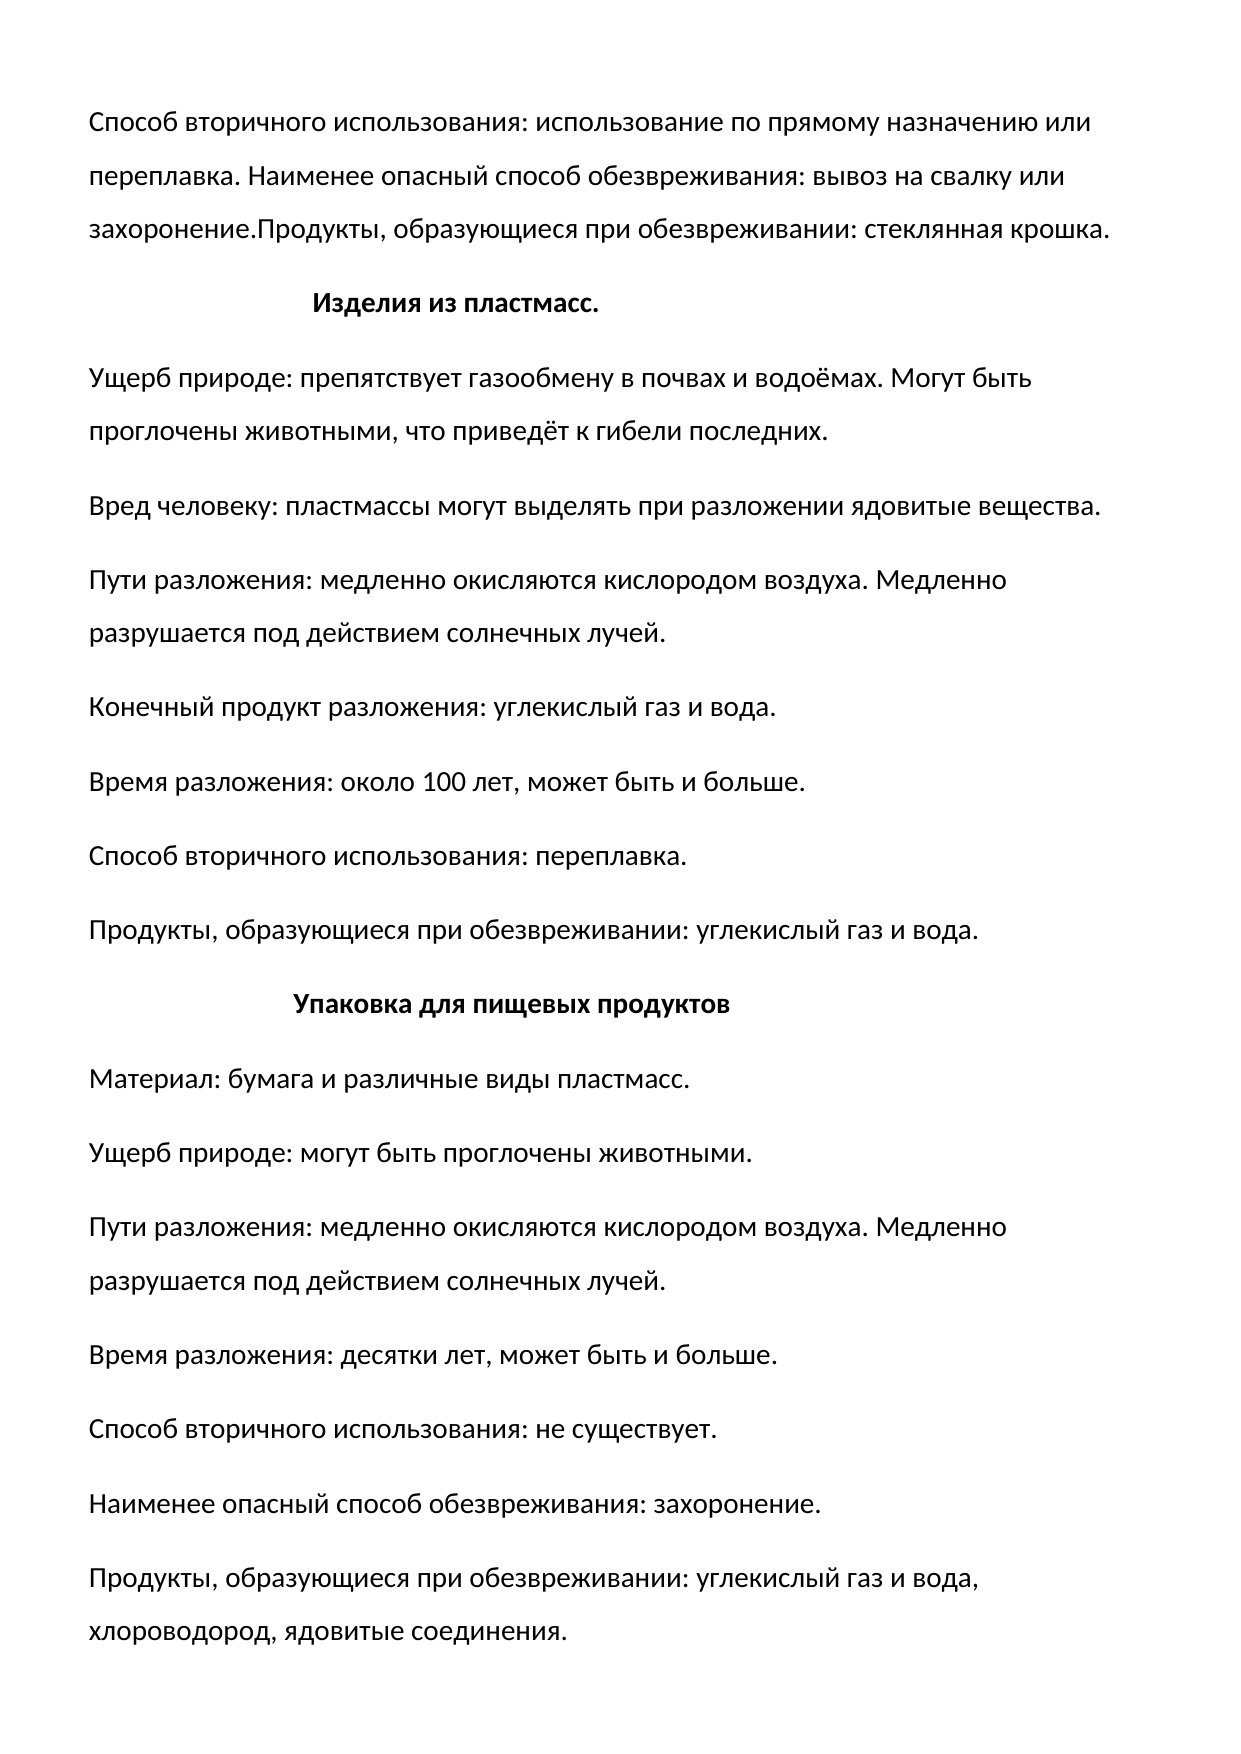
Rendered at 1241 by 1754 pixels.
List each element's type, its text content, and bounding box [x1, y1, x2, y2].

text Пути разложения: медленно окисляются кислородом воздуха. Медленно разрушается под действием солнечных лучей. [89, 561, 1152, 650]
text Способ вторичного использования: переплавка. [89, 837, 1152, 873]
text Изделия из пластмасс. [89, 284, 1152, 320]
text Время разложения: десятки лет, может быть и больше. [89, 1336, 1152, 1372]
text Наименее опасный способ обезвреживания: захоронение. [89, 1485, 1152, 1520]
text Способ вторичного использования: использование по прямому назначению или переплавка. Наименее опасный способ обезвреживания: вывоз на свалку или захоронение.Продукты, образующиеся при обезвреживании: стеклянная крошка. [89, 103, 1152, 246]
text Конечный продукт разложения: углекислый газ и вода. [89, 688, 1152, 724]
text Пути разложения: медленно окисляются кислородом воздуха. Медленно разрушается под действием солнечных лучей. [89, 1208, 1152, 1297]
text Продукты, образующиеся при обезвреживании: углекислый газ и вода, хлороводород, ядовитые соединения. [89, 1559, 1152, 1648]
text Способ вторичного использования: не существует. [89, 1410, 1152, 1446]
text Материал: бумага и различные виды пластмасс. [89, 1060, 1152, 1096]
text Продукты, образующиеся при обезвреживании: углекислый газ и вода. [89, 911, 1152, 947]
text Ущерб природе: могут быть проглочены животными. [89, 1134, 1152, 1170]
text Ущерб природе: препятствует газообмену в почвах и водоёмах. Могут быть проглочены животными, что приведёт к гибели последних. [89, 359, 1152, 448]
text Время разложения: около 100 лет, может быть и больше. [89, 763, 1152, 798]
text Вред человеку: пластмассы могут выделять при разложении ядовитые вещества. [89, 487, 1152, 522]
text Упаковка для пищевых продуктов [89, 986, 1152, 1021]
